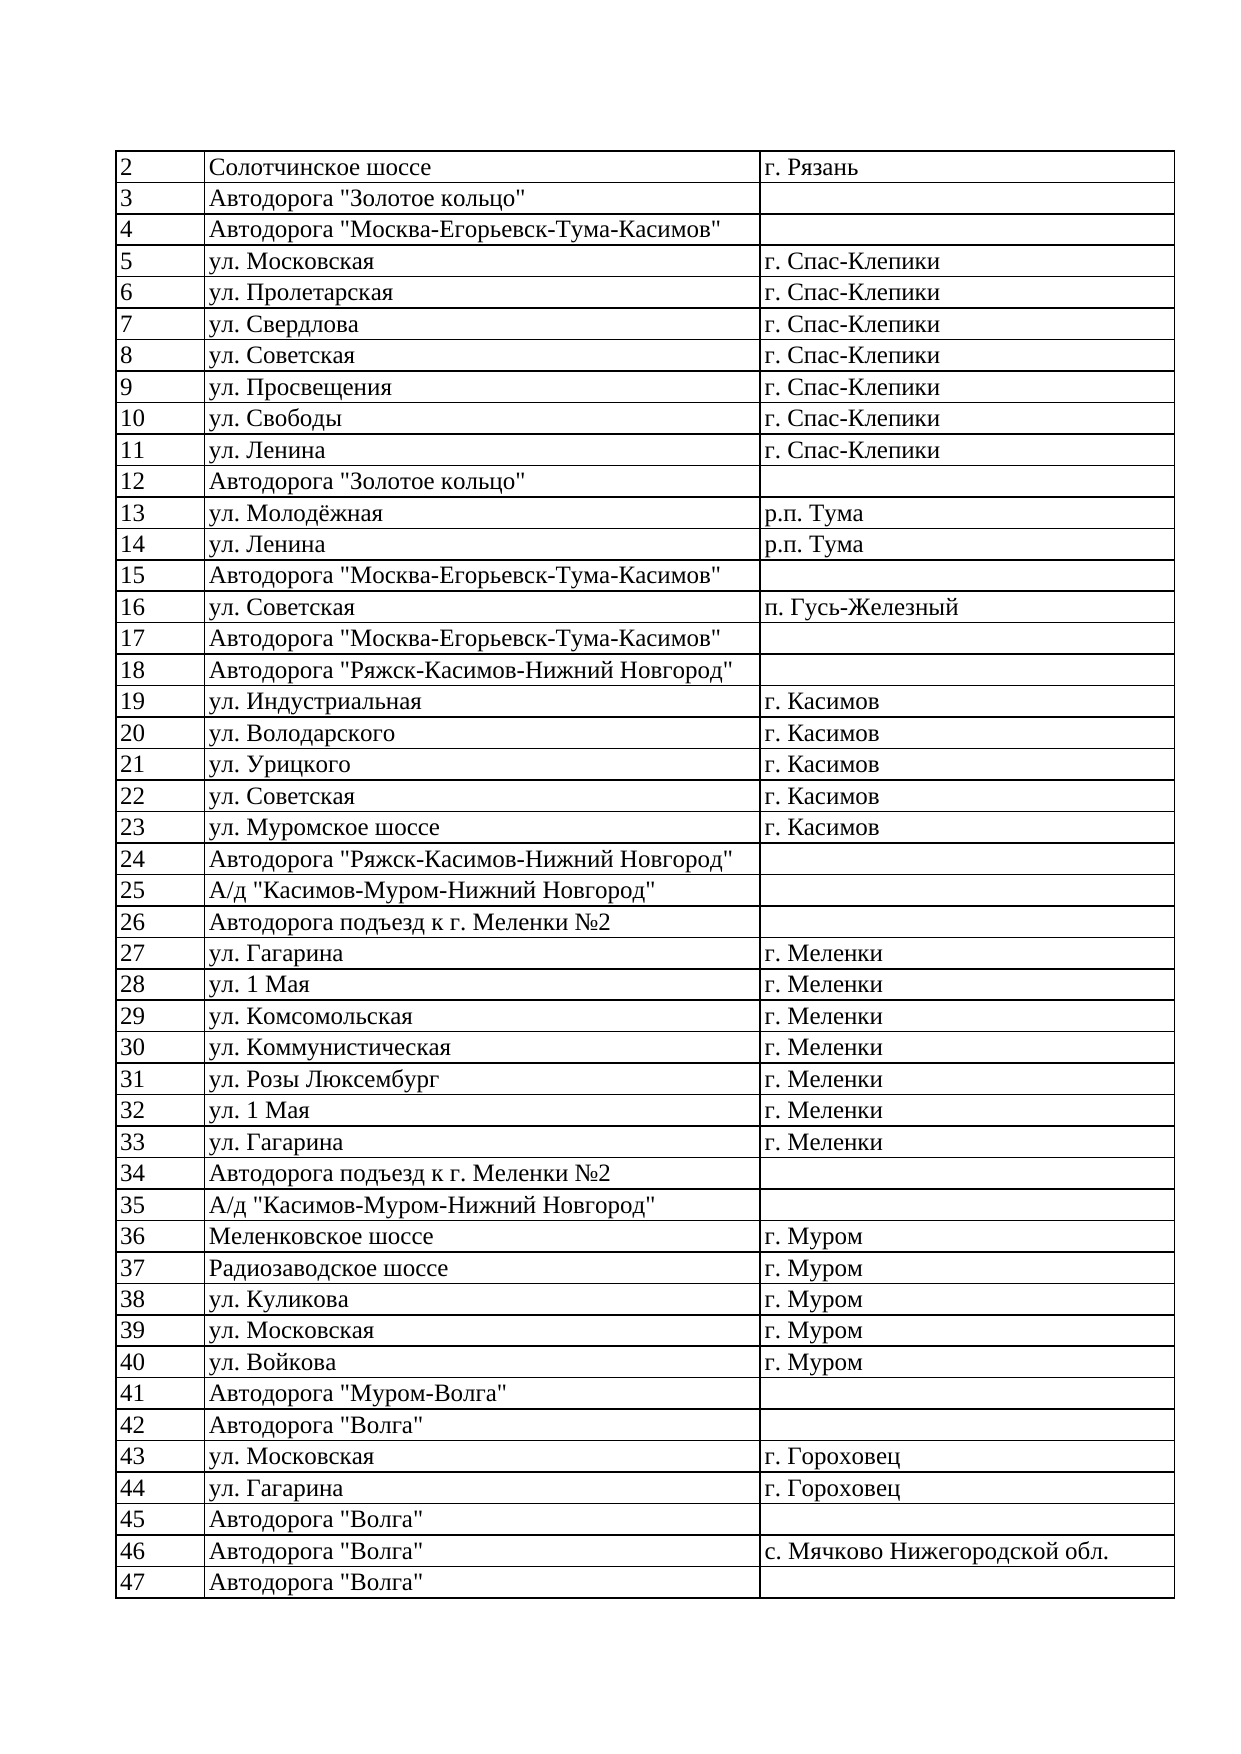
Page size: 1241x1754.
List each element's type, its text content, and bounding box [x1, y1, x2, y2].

table_cell 11 [117, 435, 204, 464]
table_cell 42 [117, 1410, 204, 1440]
table_cell ул. Московская [205, 1316, 759, 1345]
table_cell г. Касимов [761, 718, 1174, 748]
table_cell 10 [117, 403, 204, 433]
table_cell ул. 1 Мая [205, 1095, 759, 1125]
table_cell ул. Войкова [205, 1347, 759, 1377]
table_cell г. Спас-Клепики [761, 277, 1174, 307]
table_cell г. Меленки [761, 1001, 1174, 1031]
table_cell ул. Ленина [205, 435, 759, 464]
table_cell Меленковское шоссе [205, 1221, 759, 1251]
table_cell 27 [117, 938, 204, 968]
table_cell ул. Гагарина [205, 938, 759, 968]
table_cell ул. Московская [205, 1441, 759, 1471]
table_cell ул. Пролетарская [205, 277, 759, 307]
table_cell Автодорога "Москва-Егорьевск-Тума-Касимов" [205, 215, 759, 244]
table_cell с. Мячково Нижегородской обл. [761, 1536, 1174, 1566]
table_cell [761, 1567, 1174, 1597]
table_cell [761, 215, 1174, 244]
table_cell [761, 623, 1174, 653]
table_cell г. Спас-Клепики [761, 309, 1174, 339]
table_cell 8 [117, 340, 204, 370]
table_cell 13 [117, 498, 204, 527]
table_cell 47 [117, 1567, 204, 1597]
table_cell р.п. Тума [761, 498, 1174, 527]
table_cell Автодорога "Золотое кольцо" [205, 466, 759, 496]
table_cell ул. Советская [205, 781, 759, 811]
table_cell ул. Володарского [205, 718, 759, 748]
table_cell г. Спас-Клепики [761, 246, 1174, 276]
table_cell Автодорога "Москва-Егорьевск-Тума-Касимов" [205, 561, 759, 590]
table_cell 19 [117, 686, 204, 716]
table_cell 37 [117, 1253, 204, 1282]
table_cell ул. Молодёжная [205, 498, 759, 527]
table_cell ул. Гагарина [205, 1127, 759, 1157]
table_cell ул. Московская [205, 246, 759, 276]
table_cell г. Касимов [761, 812, 1174, 842]
table_cell Автодорога "Ряжск-Касимов-Нижний Новгород" [205, 655, 759, 685]
table_cell [761, 844, 1174, 873]
table_cell 26 [117, 907, 204, 936]
table_cell 25 [117, 875, 204, 905]
table_cell ул. Коммунистическая [205, 1032, 759, 1062]
table_cell ул. Свободы [205, 403, 759, 433]
table_cell г. Муром [761, 1253, 1174, 1282]
table_cell ул. Советская [205, 592, 759, 622]
table_cell 14 [117, 529, 204, 559]
table_cell 20 [117, 718, 204, 748]
table_cell [761, 1410, 1174, 1440]
table_cell 6 [117, 277, 204, 307]
table_cell Автодорога "Волга" [205, 1567, 759, 1597]
table_cell Солотчинское шоссе [205, 152, 759, 181]
table_cell 36 [117, 1221, 204, 1251]
table_cell г. Гороховец [761, 1441, 1174, 1471]
table_cell Автодорога подъезд к г. Меленки №2 [205, 1158, 759, 1188]
table_cell г. Меленки [761, 970, 1174, 999]
table_cell 2 [117, 152, 204, 181]
table_cell 41 [117, 1378, 204, 1408]
table_cell 7 [117, 309, 204, 339]
table_cell А/д "Касимов-Муром-Нижний Новгород" [205, 1190, 759, 1219]
table_cell г. Меленки [761, 1127, 1174, 1157]
table_cell 22 [117, 781, 204, 811]
table_cell ул. 1 Мая [205, 970, 759, 999]
table_cell ул. Куликова [205, 1284, 759, 1314]
table_cell [761, 466, 1174, 496]
table_cell 40 [117, 1347, 204, 1377]
table_cell ул. Гагарина [205, 1473, 759, 1503]
table_cell г. Спас-Клепики [761, 435, 1174, 464]
table_cell 33 [117, 1127, 204, 1157]
table_cell 38 [117, 1284, 204, 1314]
table_cell ул. Советская [205, 340, 759, 370]
table_cell 30 [117, 1032, 204, 1062]
table_cell Автодорога "Золотое кольцо" [205, 183, 759, 213]
table_cell Автодорога "Муром-Волга" [205, 1378, 759, 1408]
table_cell [761, 1378, 1174, 1408]
table_cell р.п. Тума [761, 529, 1174, 559]
table_cell Радиозаводское шоссе [205, 1253, 759, 1282]
table_cell ул. Розы Люксембург [205, 1064, 759, 1094]
table_cell 4 [117, 215, 204, 244]
table_cell 9 [117, 372, 204, 402]
table_cell ул. Свердлова [205, 309, 759, 339]
table_cell г. Касимов [761, 749, 1174, 779]
table_cell 23 [117, 812, 204, 842]
table_cell Автодорога "Волга" [205, 1410, 759, 1440]
table_cell ул. Индустриальная [205, 686, 759, 716]
table_cell 29 [117, 1001, 204, 1031]
table_cell 46 [117, 1536, 204, 1566]
table_cell [761, 183, 1174, 213]
table_cell ул. Ленина [205, 529, 759, 559]
table_cell 16 [117, 592, 204, 622]
table_cell 44 [117, 1473, 204, 1503]
table_cell Автодорога "Волга" [205, 1536, 759, 1566]
table_cell ул. Просвещения [205, 372, 759, 402]
table_cell А/д "Касимов-Муром-Нижний Новгород" [205, 875, 759, 905]
table_cell г. Гороховец [761, 1473, 1174, 1503]
table_cell г. Меленки [761, 1032, 1174, 1062]
table_cell 43 [117, 1441, 204, 1471]
table_cell г. Муром [761, 1284, 1174, 1314]
table_cell 31 [117, 1064, 204, 1094]
table_cell 34 [117, 1158, 204, 1188]
table_cell 24 [117, 844, 204, 873]
table_cell п. Гусь-Железный [761, 592, 1174, 622]
table_cell [761, 1504, 1174, 1534]
table_cell 28 [117, 970, 204, 999]
table_cell [761, 875, 1174, 905]
table_cell [761, 561, 1174, 590]
table_cell г. Меленки [761, 1064, 1174, 1094]
table_cell [761, 907, 1174, 936]
table_cell Автодорога подъезд к г. Меленки №2 [205, 907, 759, 936]
table_cell г. Касимов [761, 781, 1174, 811]
table_cell Автодорога "Ряжск-Касимов-Нижний Новгород" [205, 844, 759, 873]
table_cell 3 [117, 183, 204, 213]
table_cell г. Спас-Клепики [761, 340, 1174, 370]
table_cell г. Меленки [761, 1095, 1174, 1125]
table_cell г. Спас-Клепики [761, 403, 1174, 433]
table_cell 45 [117, 1504, 204, 1534]
table_cell ул. Урицкого [205, 749, 759, 779]
table_cell 17 [117, 623, 204, 653]
table_cell ул. Муромское шоссе [205, 812, 759, 842]
table_cell 39 [117, 1316, 204, 1345]
table_cell 5 [117, 246, 204, 276]
table_cell г. Спас-Клепики [761, 372, 1174, 402]
table_cell [761, 1158, 1174, 1188]
table_cell г. Муром [761, 1347, 1174, 1377]
table_cell г. Меленки [761, 938, 1174, 968]
table_cell [761, 1190, 1174, 1219]
table_cell 18 [117, 655, 204, 685]
table_cell 35 [117, 1190, 204, 1219]
table_cell ул. Комсомольская [205, 1001, 759, 1031]
table_cell 21 [117, 749, 204, 779]
table_cell 32 [117, 1095, 204, 1125]
table_cell Автодорога "Москва-Егорьевск-Тума-Касимов" [205, 623, 759, 653]
table_cell г. Касимов [761, 686, 1174, 716]
table_cell Автодорога "Волга" [205, 1504, 759, 1534]
table_cell [761, 655, 1174, 685]
table_cell г. Муром [761, 1221, 1174, 1251]
table_cell г. Муром [761, 1316, 1174, 1345]
table_cell 12 [117, 466, 204, 496]
table_cell 15 [117, 561, 204, 590]
table_cell г. Рязань [761, 152, 1174, 181]
